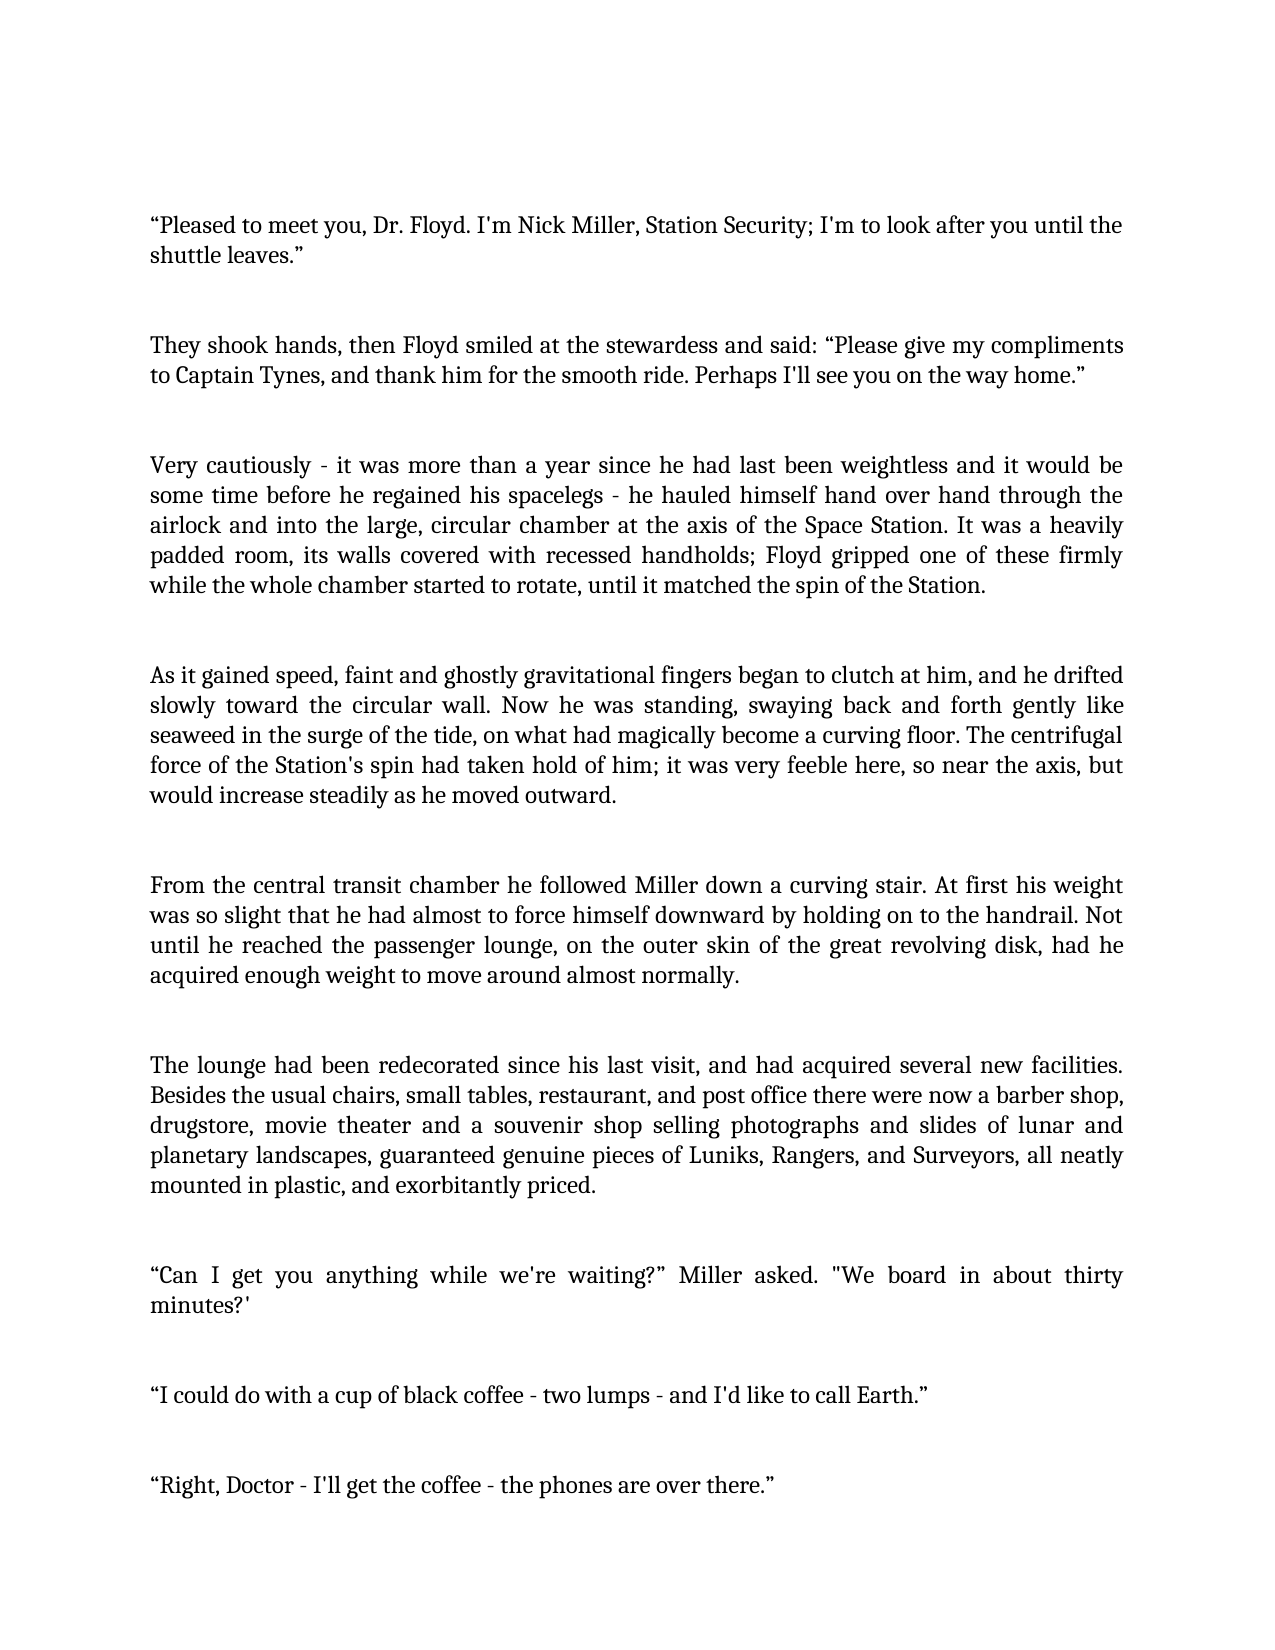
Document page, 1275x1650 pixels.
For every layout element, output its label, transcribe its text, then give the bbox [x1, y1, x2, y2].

text “Right, Doctor - I'll get the coffee - the phones are over there.” [150, 1470, 1125, 1500]
text From the central transit chamber he followed Miller down a curving stair. At first his weight was so slight that he had almost to force himself downward by holding on to the handrail. Not until he reached the passenger lounge, on the outer skin of the great revolving disk, had he acquired enough weight to move around almost normally. [150, 870, 1125, 990]
text As it gained speed, faint and ghostly gravitational fingers began to clutch at him, and he drifted slowly toward the circular wall. Now he was standing, swaying back and forth gently like seaweed in the surge of the tide, on what had magically become a curving floor. The centrifugal force of the Station's spin had taken hold of him; it was very feeble here, so near the axis, but would increase steadily as he moved outward. [150, 660, 1125, 810]
text “I could do with a cup of black coffee - two lumps - and I'd like to call Earth.” [150, 1380, 1125, 1410]
text “Pleased to meet you, Dr. Floyd. I'm Nick Miller, Station Security; I'm to look after you until the shuttle leaves.” [150, 210, 1125, 270]
text The lounge had been redecorated since his last visit, and had acquired several new facilities. Besides the usual chairs, small tables, restaurant, and post office there were now a barber shop, drugstore, movie theater and a souvenir shop selling photographs and slides of lunar and planetary landscapes, guaranteed genuine pieces of Luniks, Rangers, and Surveyors, all neatly mounted in plastic, and exorbitantly priced. [150, 1050, 1125, 1200]
text Very cautiously - it was more than a year since he had last been weightless and it would be some time before he regained his spacelegs - he hauled himself hand over hand through the airlock and into the large, circular chamber at the axis of the Space Station. It was a heavily padded room, its walls covered with recessed handholds; Floyd gripped one of these firmly while the whole chamber started to rotate, until it matched the spin of the Station. [150, 450, 1125, 600]
text “Can I get you anything while we're waiting?” Miller asked. "We board in about thirty minutes?' [150, 1260, 1125, 1320]
text They shook hands, then Floyd smiled at the stewardess and said: “Please give my compliments to Captain Tynes, and thank him for the smooth ride. Perhaps I'll see you on the way home.” [150, 330, 1125, 390]
